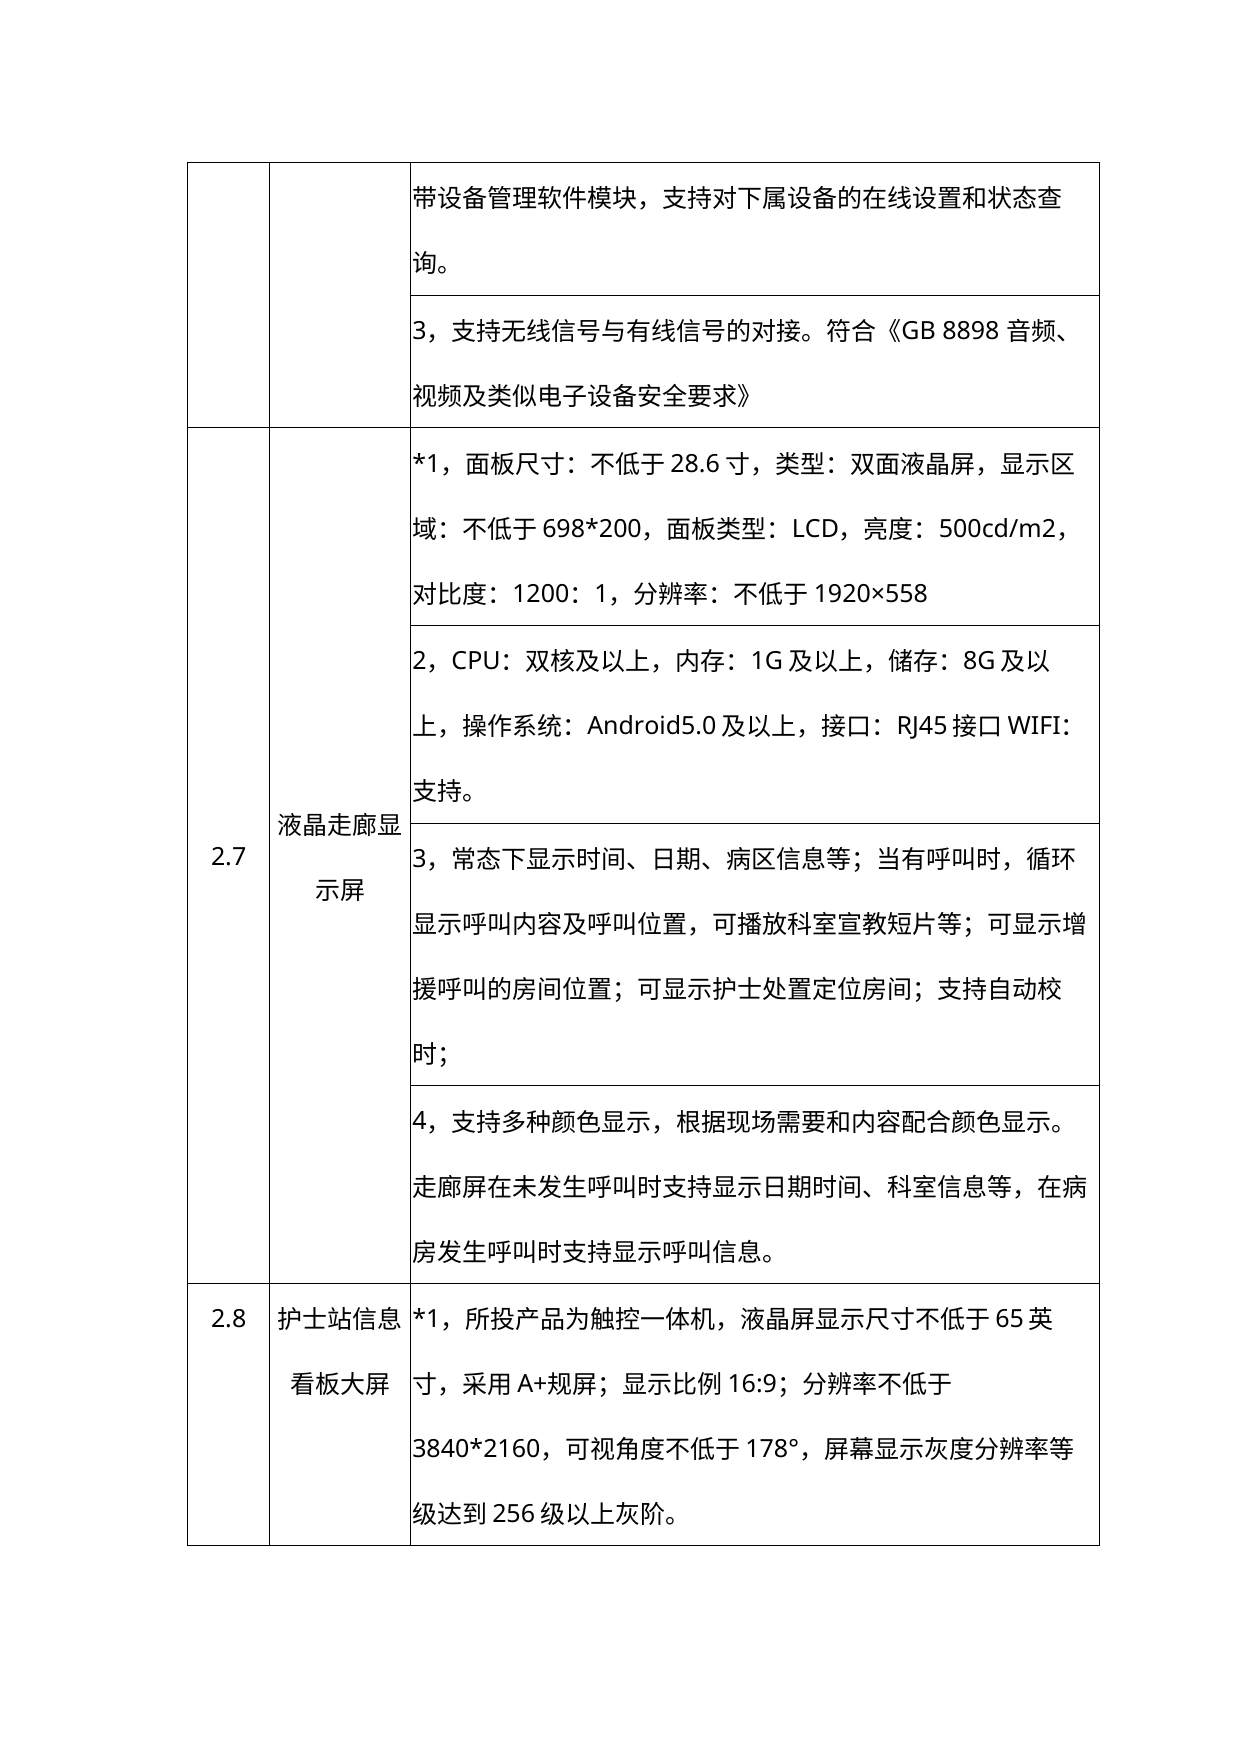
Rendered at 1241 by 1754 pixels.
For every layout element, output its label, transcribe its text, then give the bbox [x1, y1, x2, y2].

table_cell *1，所投产品为触控一体机，液晶屏显示尺寸不低于65英寸，采用A+规屏；显示比例16:9；分辨率不低于3840*2160，可视角度不低于178°，屏幕显示灰度分辨率等级达到256级以上灰阶。 [411, 1284, 1099, 1545]
table_cell 2.7 [188, 428, 269, 1283]
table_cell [411, 163, 1099, 294]
table_cell 2.8 [188, 1284, 269, 1545]
table_cell 护士站信息看板大屏 [270, 1284, 410, 1545]
table_cell *1，面板尺寸：不低于28.6寸，类型：双面液晶屏，显示区域：不低于698*200，面板类型：LCD，亮度：500cd/m2，对比度：1200：1，分辨率：不低于1920×558 [411, 428, 1099, 625]
table_cell 3，常态下显示时间、日期、病区信息等；当有呼叫时，循环显示呼叫内容及呼叫位置，可播放科室宣教短片等；可显示增援呼叫的房间位置；可显示护士处置定位房间；支持自动校时； [411, 824, 1099, 1085]
table_cell 2，CPU：双核及以上，内存：1G及以上，储存：8G及以上，操作系统：Android5.0及以上，接口：RJ45接口WIFI：支持。 [411, 626, 1099, 822]
table_cell 液晶走廊显示屏 [270, 428, 410, 1283]
table_cell 3，支持无线信号与有线信号的对接。符合《GB 8898 音频、视频及类似电子设备安全要求》 [411, 296, 1099, 427]
table_cell 4，支持多种颜色显示，根据现场需要和内容配合颜色显示。走廊屏在未发生呼叫时支持显示日期时间、科室信息等，在病房发生呼叫时支持显示呼叫信息。 [411, 1086, 1099, 1283]
